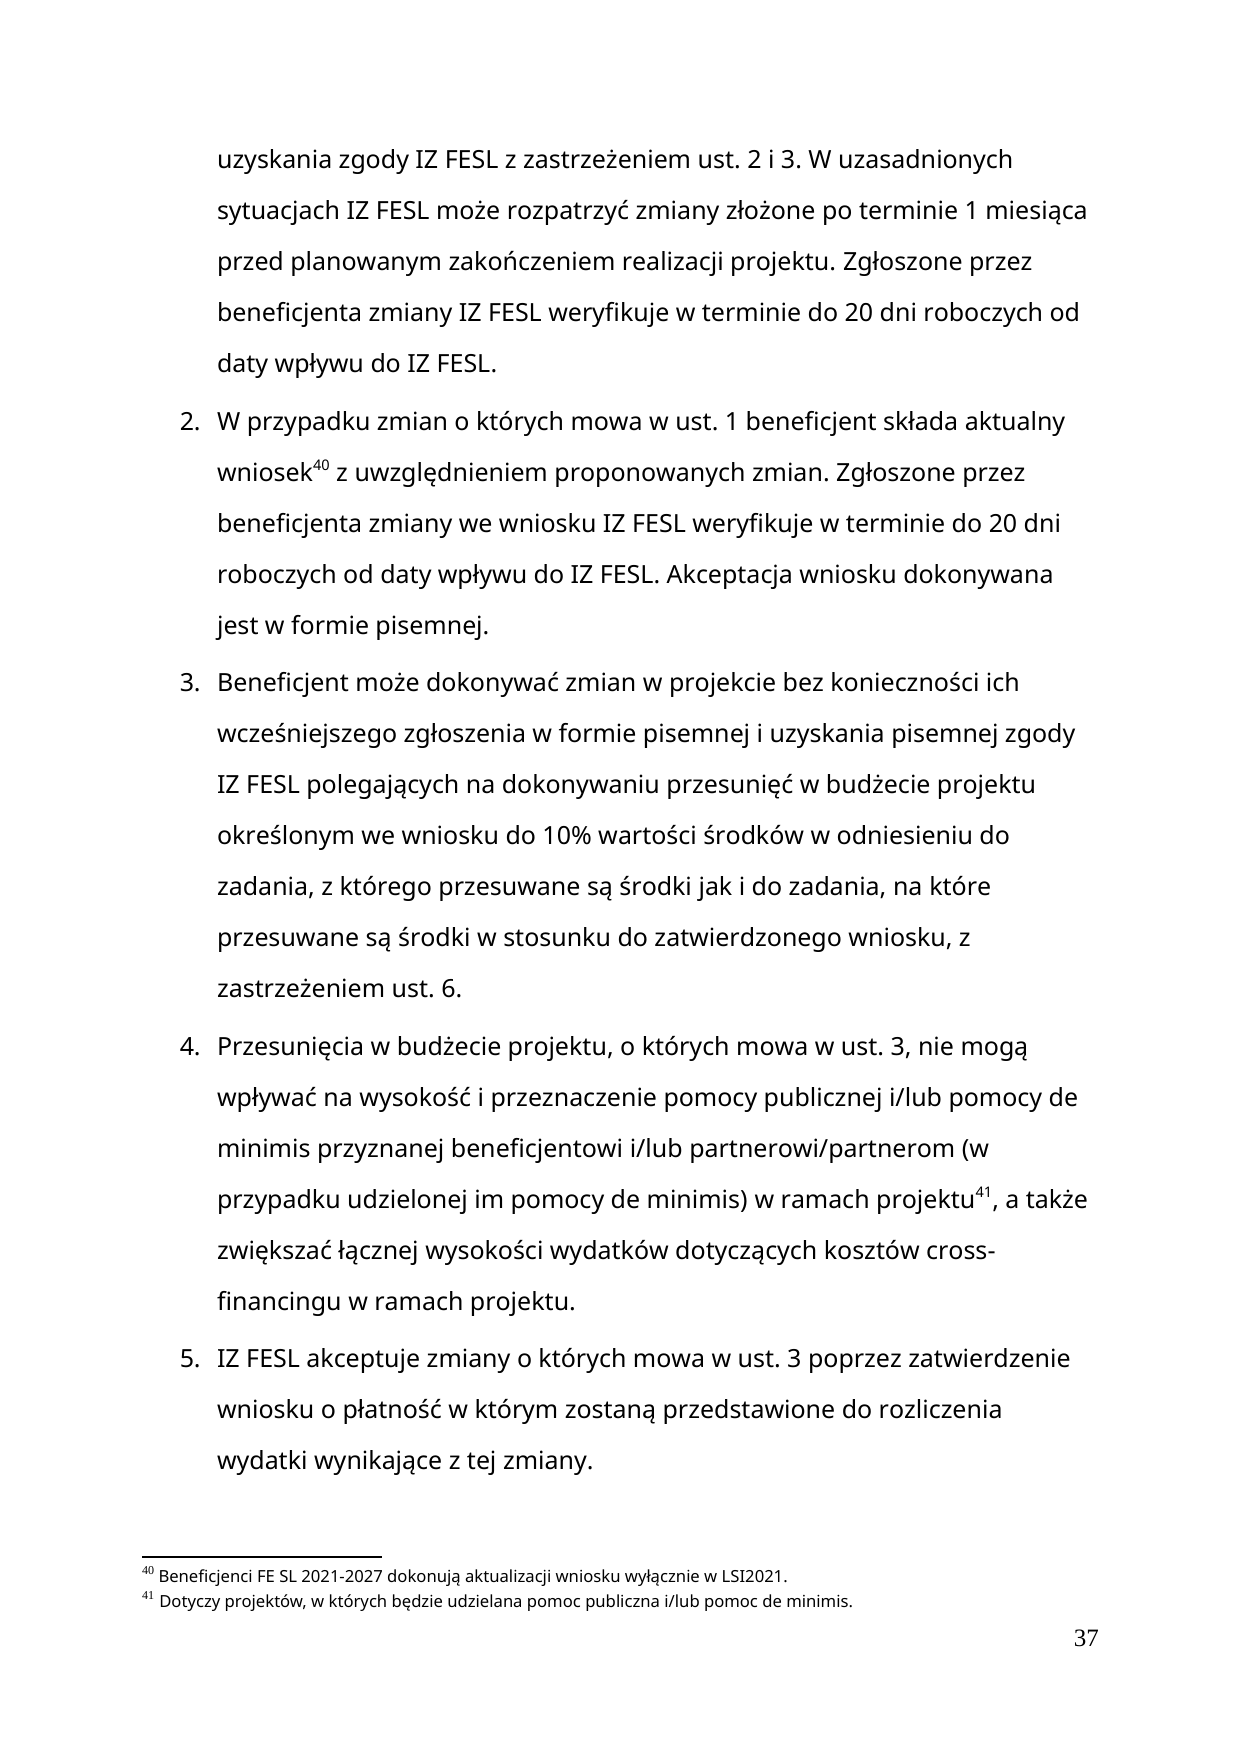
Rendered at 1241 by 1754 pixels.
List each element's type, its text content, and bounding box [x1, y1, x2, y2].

list Przesunięcia w budżecie projektu, o których mowa w ust. 3, nie mogą wpływać na wysokość i przeznaczenie pomocy publicznej i/lub pomocy de minimis przyznanej beneficjentowi i/lub partnerowi/partnerom (w przypadku udzielonej im pomocy de minimis) w ramach projektu, a także zwiększać łącznej wysokości wydatków dotyczących kosztów cross-financingu w ramach projektu. [179, 1028, 1098, 1317]
list Beneficjent może dokonywać zmian w projekcie bez konieczności ich wcześniejszego zgłoszenia w formie pisemnej i uzyskania pisemnej zgody IZ FESL polegających na dokonywaniu przesunięć w budżecie projektu określonym we wniosku do 10% wartości środków w odniesieniu do zadania, z którego przesuwane są środki jak i do zadania, na które przesuwane są środki w stosunku do zatwierdzonego wniosku, z zastrzeżeniem ust. 6. [179, 665, 1098, 1005]
list W przypadku zmian o których mowa w ust. 1 beneficjent składa aktualny wniosek z uwzględnieniem proponowanych zmian. Zgłoszone przez beneficjenta zmiany we wniosku IZ FESL weryfikuje w terminie do 20 dni roboczych od daty wpływu do IZ FESL. Akceptacja wniosku dokonywana jest w formie pisemnej. [179, 403, 1098, 641]
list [179, 142, 1098, 380]
list IZ FESL akceptuje zmiany o których mowa w ust. 3 poprzez zatwierdzenie wniosku o płatność w którym zostaną przedstawione do rozliczenia wydatki wynikające z tej zmiany. [179, 1341, 1098, 1477]
